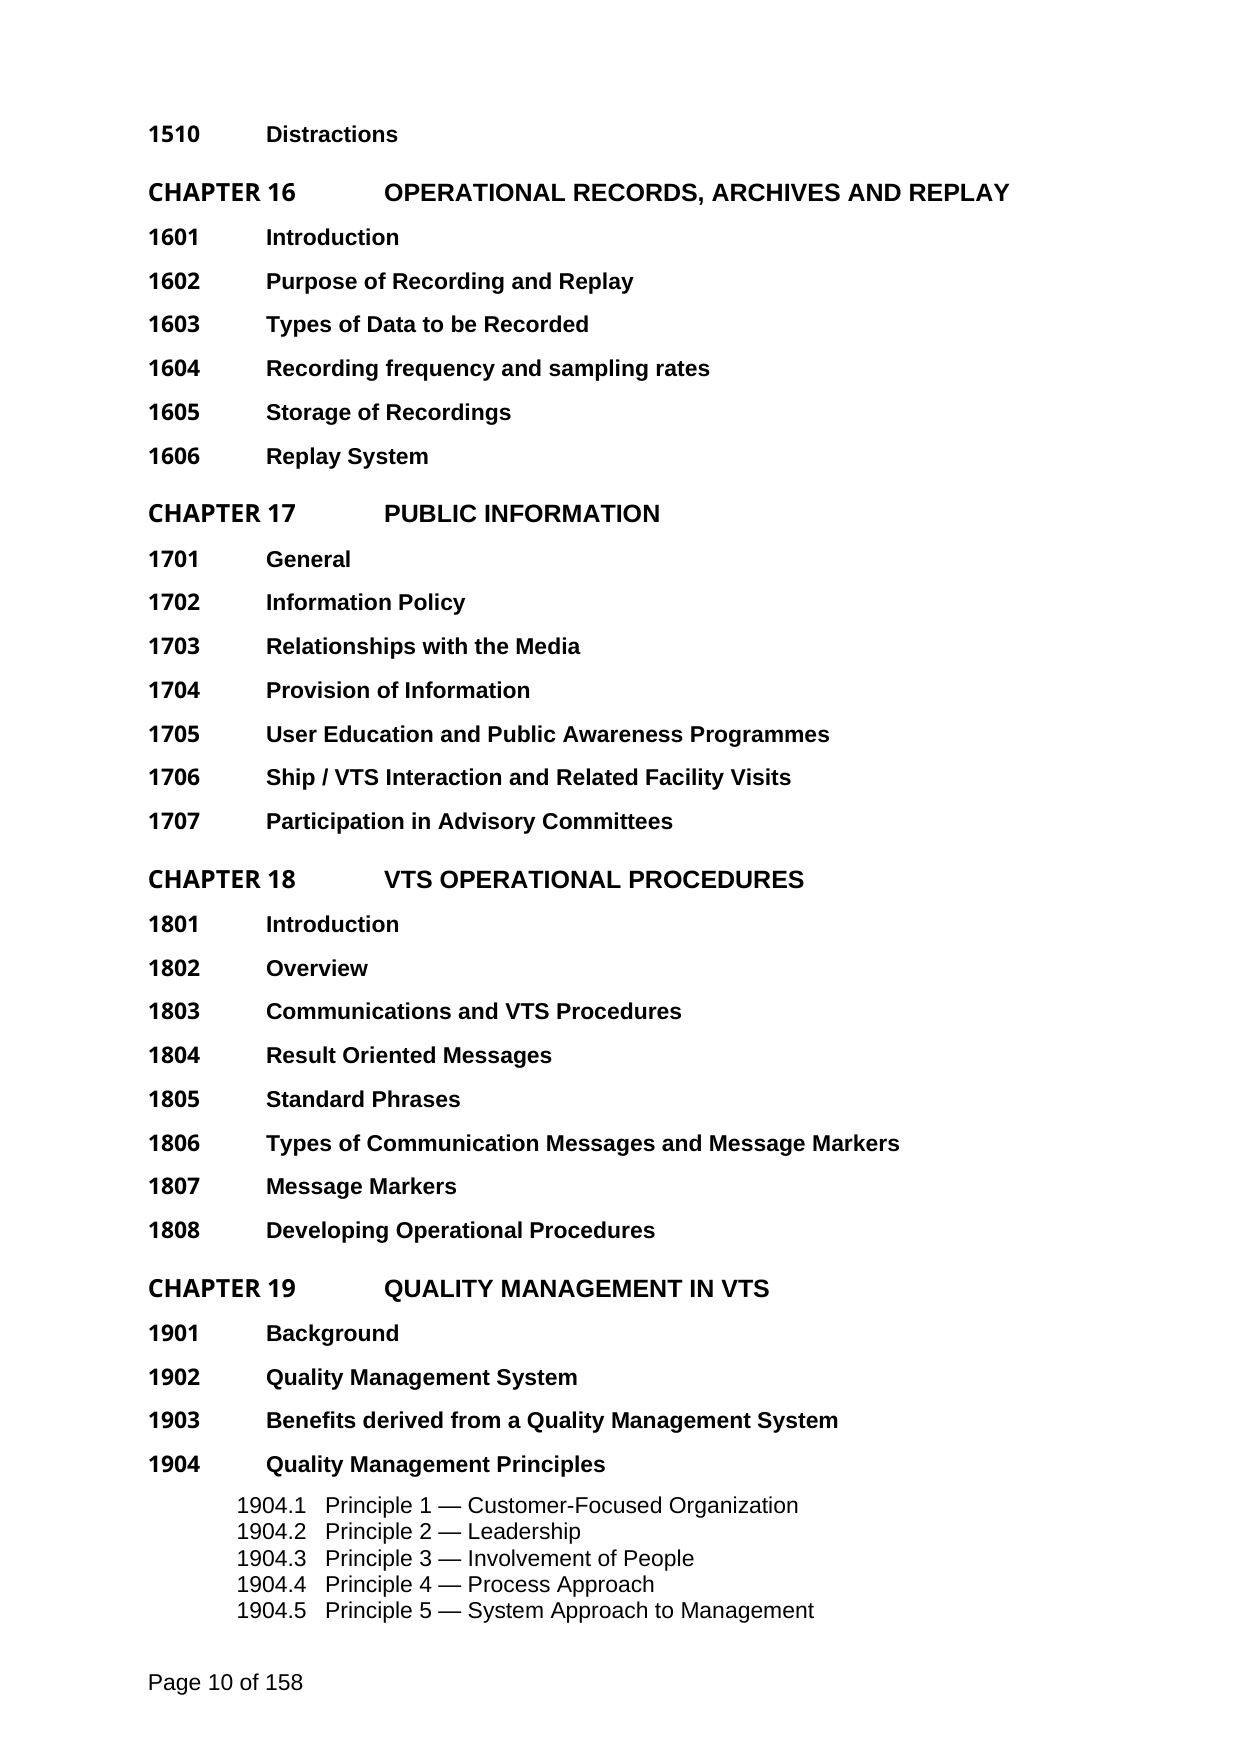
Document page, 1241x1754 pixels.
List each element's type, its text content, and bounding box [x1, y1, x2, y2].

text 1904.3 Principle 3 — Involvement of People 114 [236, 1544, 1033, 1571]
text CHAPTER 18 VTS OPERATIONAL PROCEDURES 110 [148, 861, 1033, 895]
text 1803 Communications and VTS Procedures 110 [148, 995, 1033, 1027]
text 1602 Purpose of Recording and Replay 104 [148, 265, 1033, 296]
text 1804 Result Oriented Messages 110 [148, 1039, 1033, 1070]
text 1904 Quality Management Principles 114 [148, 1448, 1033, 1479]
text 1606 Replay System 105 [148, 440, 1033, 471]
text 1707 Participation in Advisory Committees 109 [148, 805, 1033, 836]
text 1701 General 107 [148, 542, 1033, 574]
text 1603 Types of Data to be Recorded 104 [148, 308, 1033, 340]
text 1904.5 Principle 5 — System Approach to Management 115 [236, 1597, 1033, 1624]
text 1902 Quality Management System 113 [148, 1361, 1033, 1392]
text 1510 Distractions 102 [148, 118, 1033, 149]
text 1901 Background 113 [148, 1317, 1033, 1348]
text 1604 Recording frequency and sampling rates 105 [148, 352, 1033, 383]
text CHAPTER 17 PUBLIC INFORMATION 107 [148, 496, 1033, 530]
text 1706 Ship / VTS Interaction and Related Facility Visits 108 [148, 761, 1033, 792]
text 1702 Information Policy 107 [148, 586, 1033, 617]
text 1605 Storage of Recordings 105 [148, 396, 1033, 427]
text 1903 Benefits derived from a Quality Management System 114 [148, 1404, 1033, 1436]
text 1806 Types of Communication Messages and Message Markers 111 [148, 1127, 1033, 1158]
text 1703 Relationships with the Media 107 [148, 630, 1033, 661]
text CHAPTER 19 QUALITY MANAGEMENT IN VTS 113 [148, 1270, 1033, 1304]
text 1705 User Education and Public Awareness Programmes 108 [148, 717, 1033, 749]
text 1904.2 Principle 2 — Leadership 114 [236, 1518, 1033, 1544]
text 1904.4 Principle 4 — Process Approach 114 [236, 1571, 1033, 1597]
text 1601 Introduction 104 [148, 221, 1033, 252]
text 1904.1 Principle 1 — Customer-Focused Organization 114 [236, 1492, 1033, 1518]
text 1802 Overview 110 [148, 952, 1033, 983]
text 1801 Introduction 110 [148, 908, 1033, 939]
text 1805 Standard Phrases 110 [148, 1083, 1033, 1114]
text 1807 Message Markers 111 [148, 1170, 1033, 1202]
text 1808 Developing Operational Procedures 111 [148, 1214, 1033, 1245]
text 1704 Provision of Information 108 [148, 674, 1033, 705]
text CHAPTER 16 OPERATIONAL RECORDS, ARCHIVES AND REPLAY 104 [148, 174, 1033, 208]
